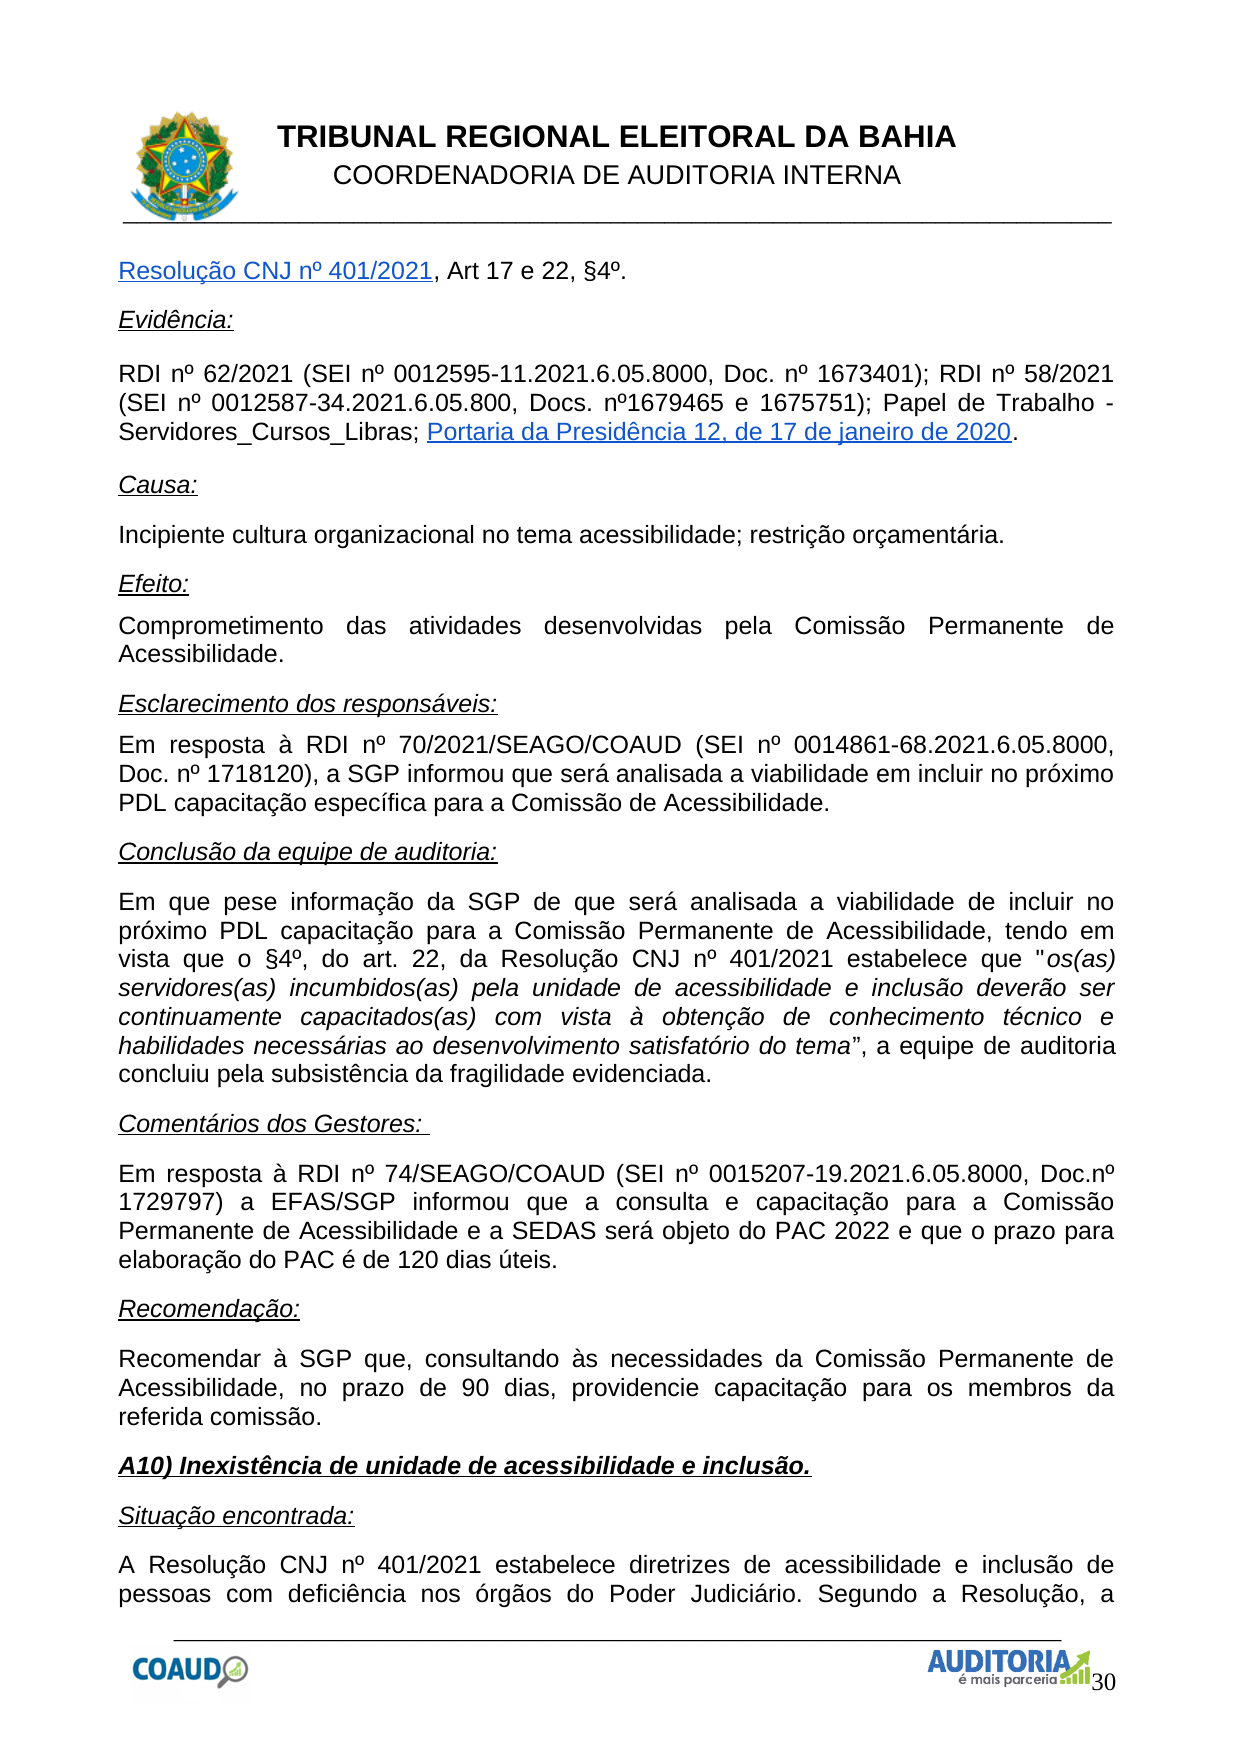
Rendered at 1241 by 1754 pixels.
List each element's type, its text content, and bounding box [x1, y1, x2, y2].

picture [925, 1644, 1092, 1691]
text Situação encontrada: [118, 1501, 1116, 1529]
text Causa: [118, 470, 1116, 499]
text Comentários dos Gestores: [118, 1109, 1116, 1138]
text Em resposta à RDI nº 70/2021/SEAGO/COAUD (SEI nº 0014861-68.2021.6.05.8000, Doc. nº 1718120), a SGP informou que será analisada a viabilidade em incluir no próximo PDL capacitação específica para a Comissão de Acessibilidade. [118, 730, 1116, 817]
text Em que pese informação da SGP de que será analisada a viabilidade de incluir no próximo PDL capacitação para a Comissão Permanente de Acessibilidade, tendo em vista que o §4º, do art. 22, da Resolução CNJ nº 401/2021 estabelece que "os(as) servidores(as) incumbidos(as) pela unidade de acessibilidade e inclusão deverão ser continuamente capacitados(as) com vista à obtenção de conhecimento técnico e habilidades necessárias ao desenvolvimento satisfatório do tema”, a equipe de auditoria concluiu pela subsistência da fragilidade evidenciada. [118, 887, 1116, 1088]
text Evidência: [118, 305, 1116, 334]
text RDI nº 62/2021 (SEI nº 0012595-11.2021.6.05.8000, Doc. nº 1673401); RDI nº 58/2021 (SEI nº 0012587-34.2021.6.05.800, Docs. nº1679465 e 1675751); Papel de Trabalho - Servidores_Cursos_Libras; Portaria da Presidência 12, de 17 de janeiro de 2020. [118, 359, 1116, 445]
text Recomendar à SGP que, consultando às necessidades da Comissão Permanente de Acessibilidade, no prazo de 90 dias, providencie capacitação para os membros da referida comissão. [118, 1344, 1116, 1430]
picture [130, 1644, 254, 1703]
text Conclusão da equipe de auditoria: [118, 837, 1116, 866]
text Em resposta à RDI nº 74/SEAGO/COAUD (SEI nº 0015207-19.2021.6.05.8000, Doc.nº 1729797) a EFAS/SGP informou que a consulta e capacitação para a Comissão Permanente de Acessibilidade e a SEDAS será objeto do PAC 2022 e que o prazo para elaboração do PAC é de 120 dias úteis. [118, 1159, 1116, 1274]
text Comprometimento das atividades desenvolvidas pela Comissão Permanente de Acessibilidade. [118, 611, 1116, 668]
text Recomendação: [118, 1294, 1116, 1323]
text Esclarecimento dos responsáveis: [118, 689, 1116, 718]
text Resolução CNJ nº 401/2021, Art 17 e 22, §4º. [118, 256, 1116, 284]
text Efeito: [118, 569, 1116, 598]
text A10) Inexistência de unidade de acessibilidade e inclusão. [118, 1451, 1116, 1480]
picture [127, 109, 243, 222]
text Incipiente cultura organizacional no tema acessibilidade; restrição orçamentária. [118, 520, 1116, 549]
